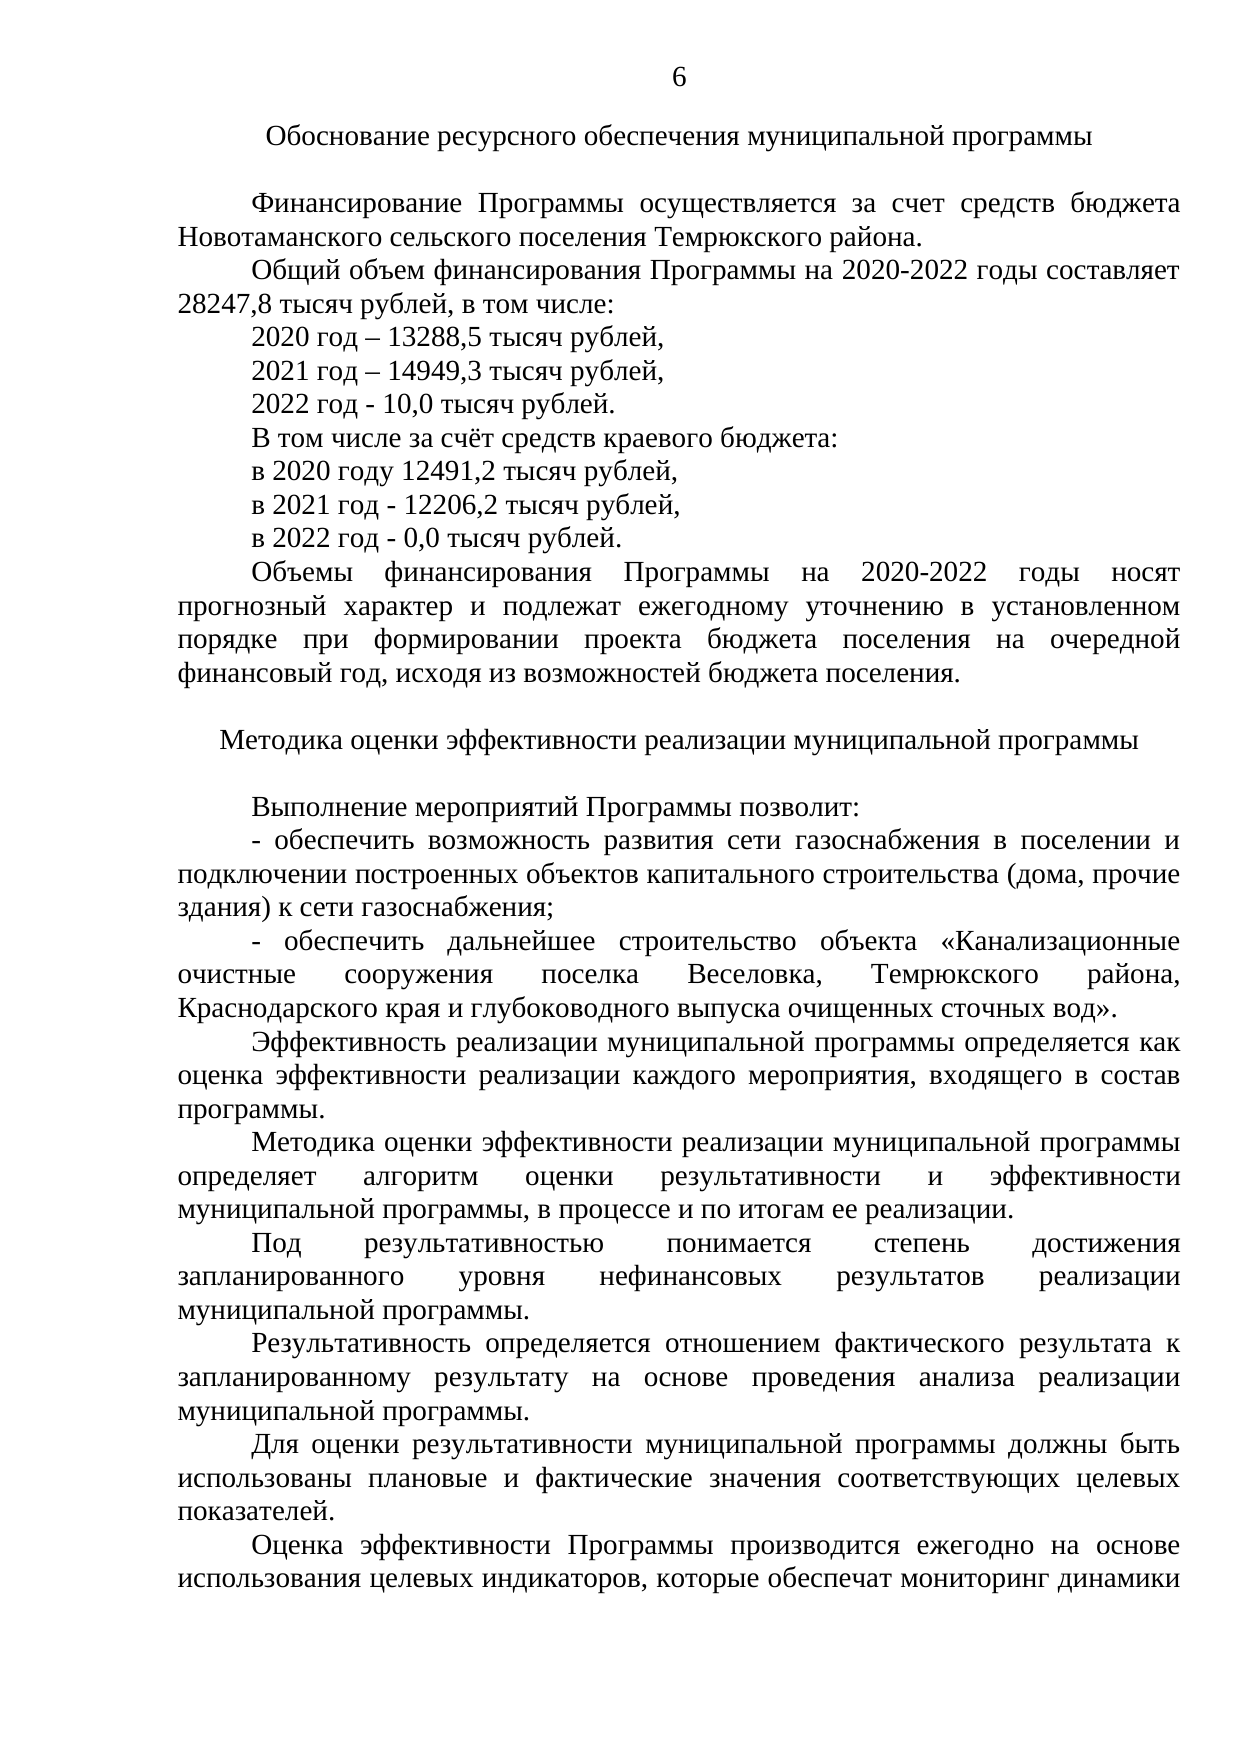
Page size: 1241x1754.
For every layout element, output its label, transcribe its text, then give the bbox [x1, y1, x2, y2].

text - обеспечить возможность развития сети газоснабжения в поселении и подключении построенных объектов капитального строительства (дома, прочие здания) к сети газоснабжения; [177, 822, 1181, 923]
text Финансирование Программы осуществляется за счет средств бюджета Новотаманского сельского поселения Темрюкского района. [177, 185, 1181, 252]
text Под результативностью понимается степень достижения запланированного уровня нефинансовых результатов реализации муниципальной программы. [177, 1225, 1181, 1326]
text Объемы финансирования Программы на 2020-2022 годы носят прогнозный характер и подлежат ежегодному уточнению в установленном порядке при формировании проекта бюджета поселения на очередной финансовый год, исходя из возможностей бюджета поселения. [177, 554, 1181, 688]
text - обеспечить дальнейшее строительство объекта «Канализационные очистные сооружения поселка Веселовка, Темрюкского района, Краснодарского края и глубоководного выпуска очищенных сточных вод». [177, 923, 1181, 1024]
text в 2021 год - 12206,2 тысяч рублей, [177, 487, 1181, 521]
text 2020 год – 13288,5 тысяч рублей, [177, 319, 1181, 353]
text 2021 год – 14949,3 тысяч рублей, [177, 353, 1181, 386]
text Обоснование ресурсного обеспечения муниципальной программы [177, 118, 1181, 152]
text Эффективность реализации муниципальной программы определяется как оценка эффективности реализации каждого мероприятия, входящего в состав программы. [177, 1024, 1181, 1124]
text В том числе за счёт средств краевого бюджета: [177, 420, 1181, 453]
text Общий объем финансирования Программы на 2020-2022 годы составляет 28247,8 тысяч рублей, в том числе: [177, 252, 1181, 319]
text Выполнение мероприятий Программы позволит: [177, 789, 1181, 822]
text Методика оценки эффективности реализации муниципальной программы [177, 722, 1181, 755]
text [177, 1527, 1181, 1594]
text в 2020 году 12491,2 тысяч рублей, [177, 453, 1181, 487]
text Методика оценки эффективности реализации муниципальной программы определяет алгоритм оценки результативности и эффективности муниципальной программы, в процессе и по итогам ее реализации. [177, 1124, 1181, 1225]
text 2022 год - 10,0 тысяч рублей. [177, 386, 1181, 420]
text Результативность определяется отношением фактического результата к запланированному результату на основе проведения анализа реализации муниципальной программы. [177, 1326, 1181, 1426]
text в 2022 год - 0,0 тысяч рублей. [177, 521, 1181, 554]
text Для оценки результативности муниципальной программы должны быть использованы плановые и фактические значения соответствующих целевых показателей. [177, 1426, 1181, 1527]
